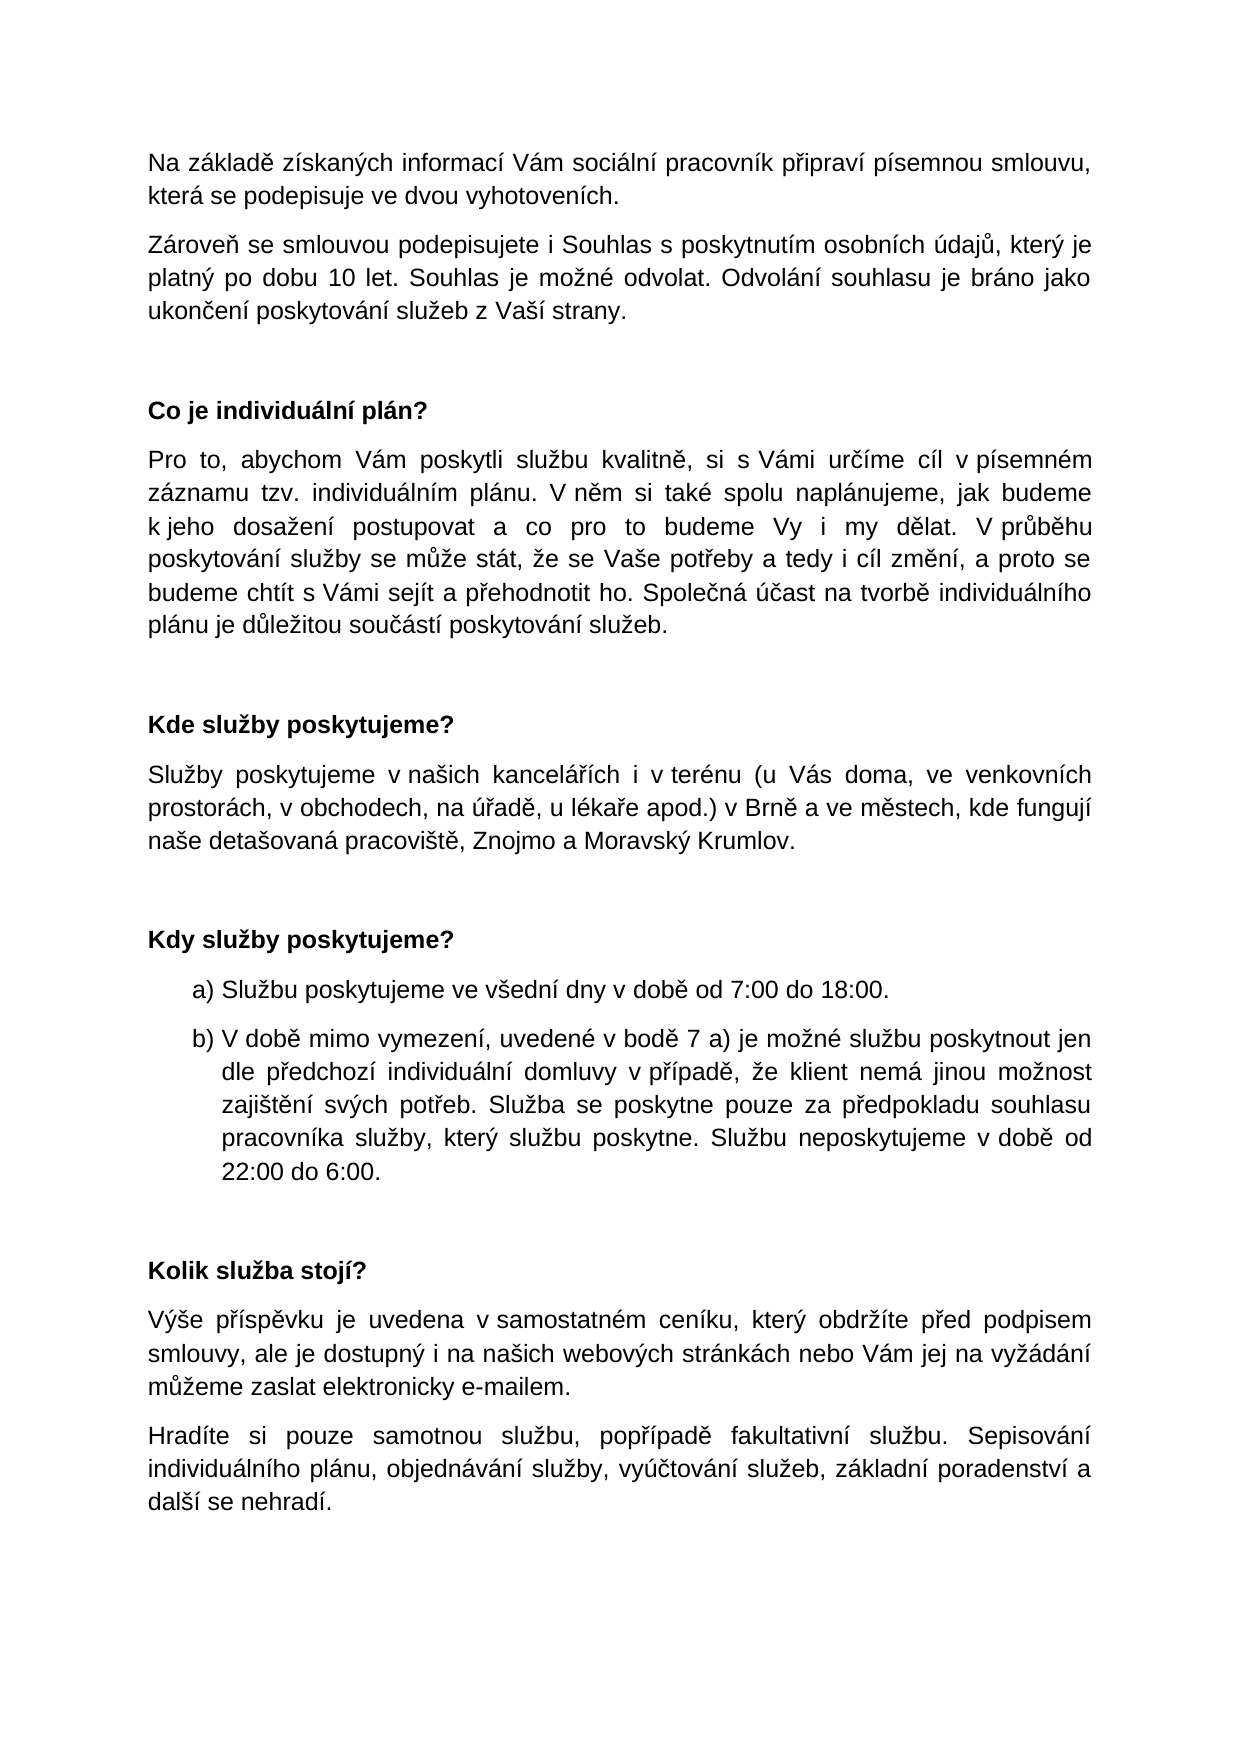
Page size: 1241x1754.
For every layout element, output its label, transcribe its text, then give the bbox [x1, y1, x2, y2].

text Kdy služby poskytujeme? [148, 925, 1093, 954]
list Službu poskytujeme ve všední dny v době od 7:00 do 18:00. [192, 975, 1093, 1003]
text Na základě získaných informací Vám sociální pracovník připraví písemnou smlouvu, která se podepisuje ve dvou vyhotoveních. [148, 148, 1093, 209]
list V době mimo vymezení, uvedené v bodě 7 a) je možné službu poskytnout jen dle předchozí individuální domluvy v případě, že klient nemá jinou možnost zajištění svých potřeb. Služba se poskytne pouze za předpokladu souhlasu pracovníka služby, který službu poskytne. Službu neposkytujeme v době od 22:00 do 6:00. [192, 1024, 1093, 1185]
text Zároveň se smlouvou podepisujete i Souhlas s poskytnutím osobních údajů, který je platný po dobu 10 let. Souhlas je možné odvolat. Odvolání souhlasu je bráno jako ukončení poskytování služeb z Vaší strany. [148, 230, 1093, 325]
text Výše příspěvku je uvedena v samostatném ceníku, který obdržíte před podpisem smlouvy, ale je dostupný i na našich webových stránkách nebo Vám jej na vyžádání můžeme zaslat elektronicky e-mailem. [148, 1306, 1093, 1400]
text Kde služby poskytujeme? [148, 710, 1093, 739]
text Hradíte si pouze samotnou službu, popřípadě fakultativní službu. Sepisování individuálního plánu, objednávání služby, vyúčtování služeb, základní poradenství a další se nehradí. [148, 1421, 1093, 1516]
text Co je individuální plán? [148, 396, 1093, 424]
text Kolik služba stojí? [148, 1256, 1093, 1284]
text Služby poskytujeme v našich kancelářích i v terénu (u Vás doma, ve venkovních prostorách, v obchodech, na úřadě, u lékaře apod.) v Brně a ve městech, kde fungují naše detašovaná pracoviště, Znojmo a Moravský Krumlov. [148, 759, 1093, 854]
text Pro to, abychom Vám poskytli službu kvalitně, si s Vámi určíme cíl v písemném záznamu tzv. individuálním plánu. V něm si také spolu naplánujeme, jak budeme k jeho dosažení postupovat a co pro to budeme Vy i my dělat. V průběhu poskytování služby se může stát, že se Vaše potřeby a tedy i cíl změní, a proto se budeme chtít s Vámi sejít a přehodnotit ho. Společná účast na tvorbě individuálního plánu je důležitou součástí poskytování služeb. [148, 445, 1093, 639]
